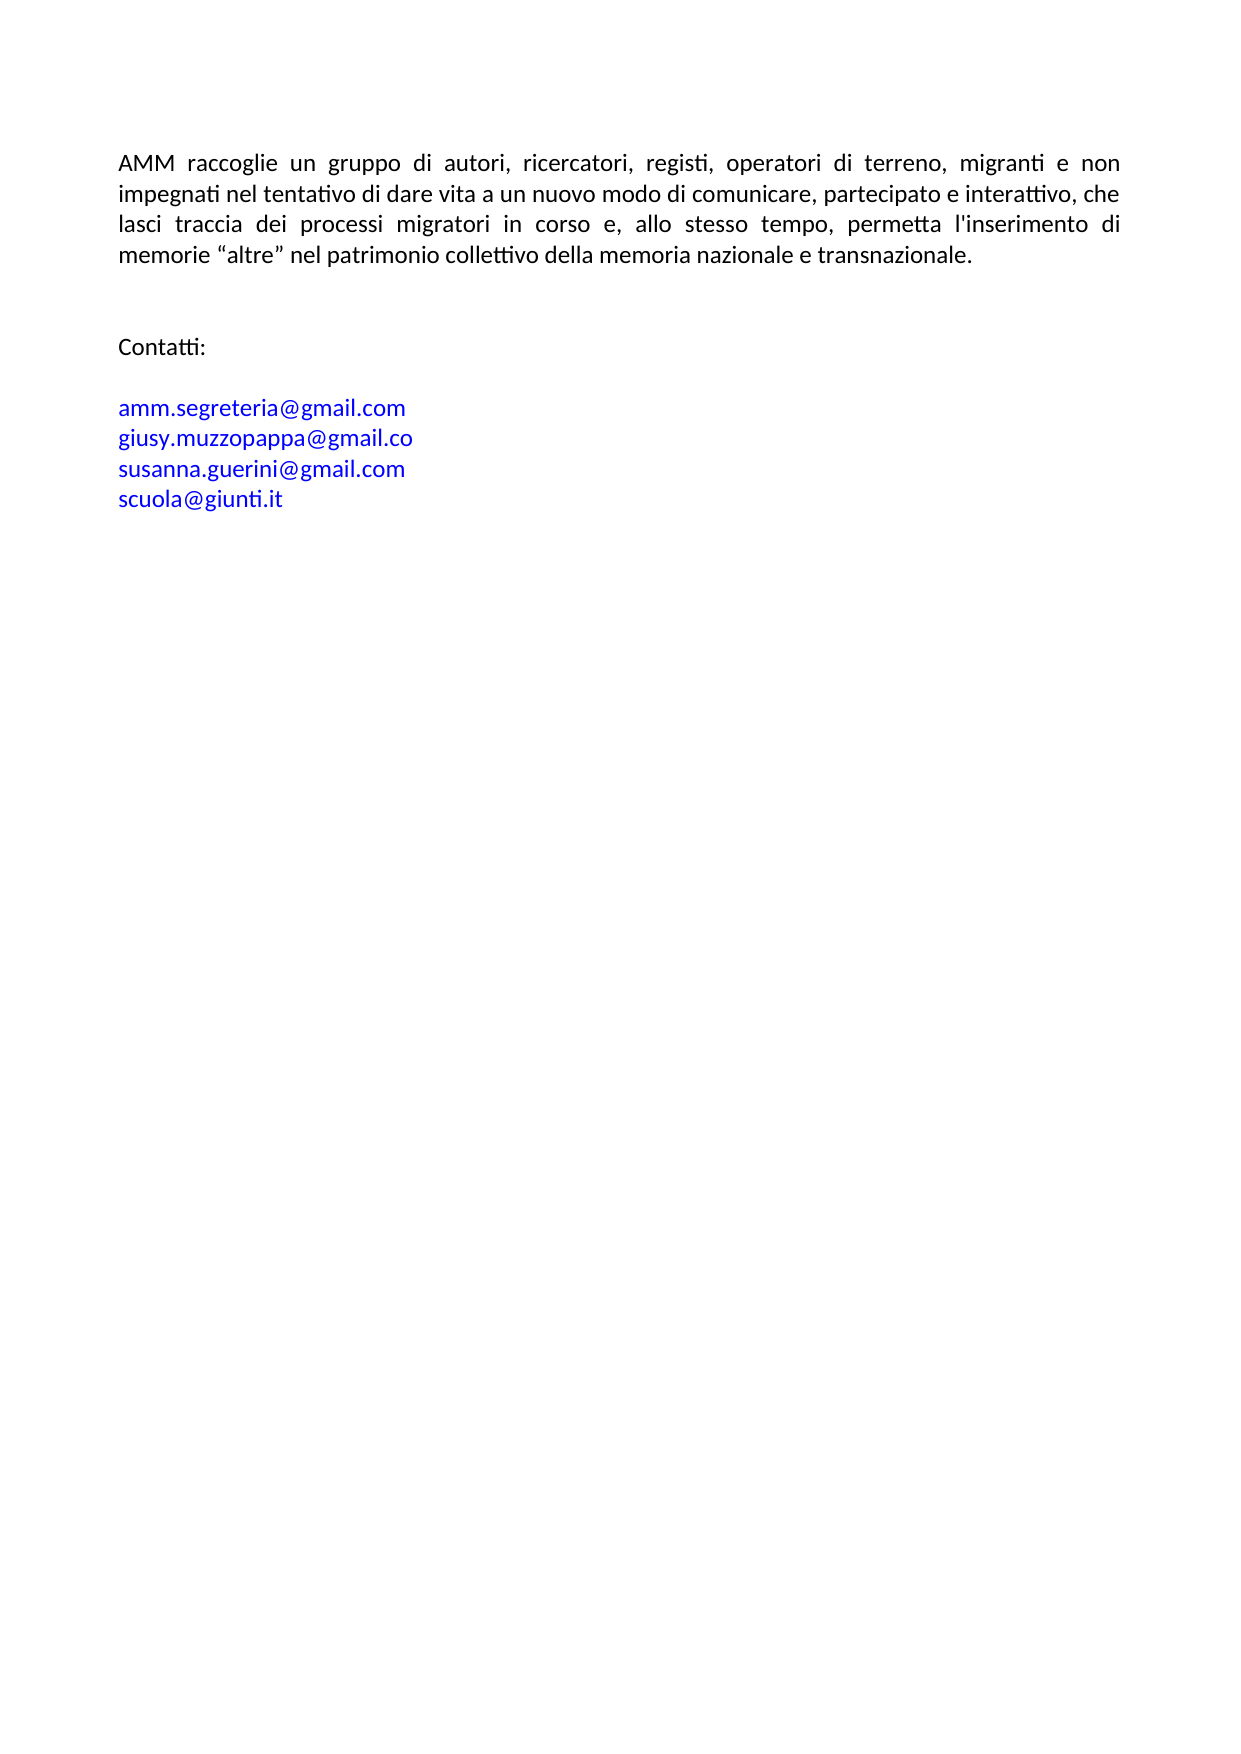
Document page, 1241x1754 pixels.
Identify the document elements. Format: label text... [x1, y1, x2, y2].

text amm.segreteria@gmail.com [118, 392, 1122, 422]
text AMM raccoglie un gruppo di autori, ricercatori, registi, operatori di terreno, migranti e non impegnati nel tentativo di dare vita a un nuovo modo di comunicare, partecipato e interattivo, che lasci traccia dei processi migratori in corso e, allo stesso tempo, permetta l'inserimento di memorie “altre” nel patrimonio collettivo della memoria nazionale e transnazionale. [118, 148, 1122, 270]
text giusy.muzzopappa@gmail.co [118, 422, 1122, 453]
text susanna.guerini@gmail.com [118, 453, 1122, 483]
text Contatti: [118, 331, 1122, 361]
text scuola@giunti.it [118, 483, 1122, 514]
